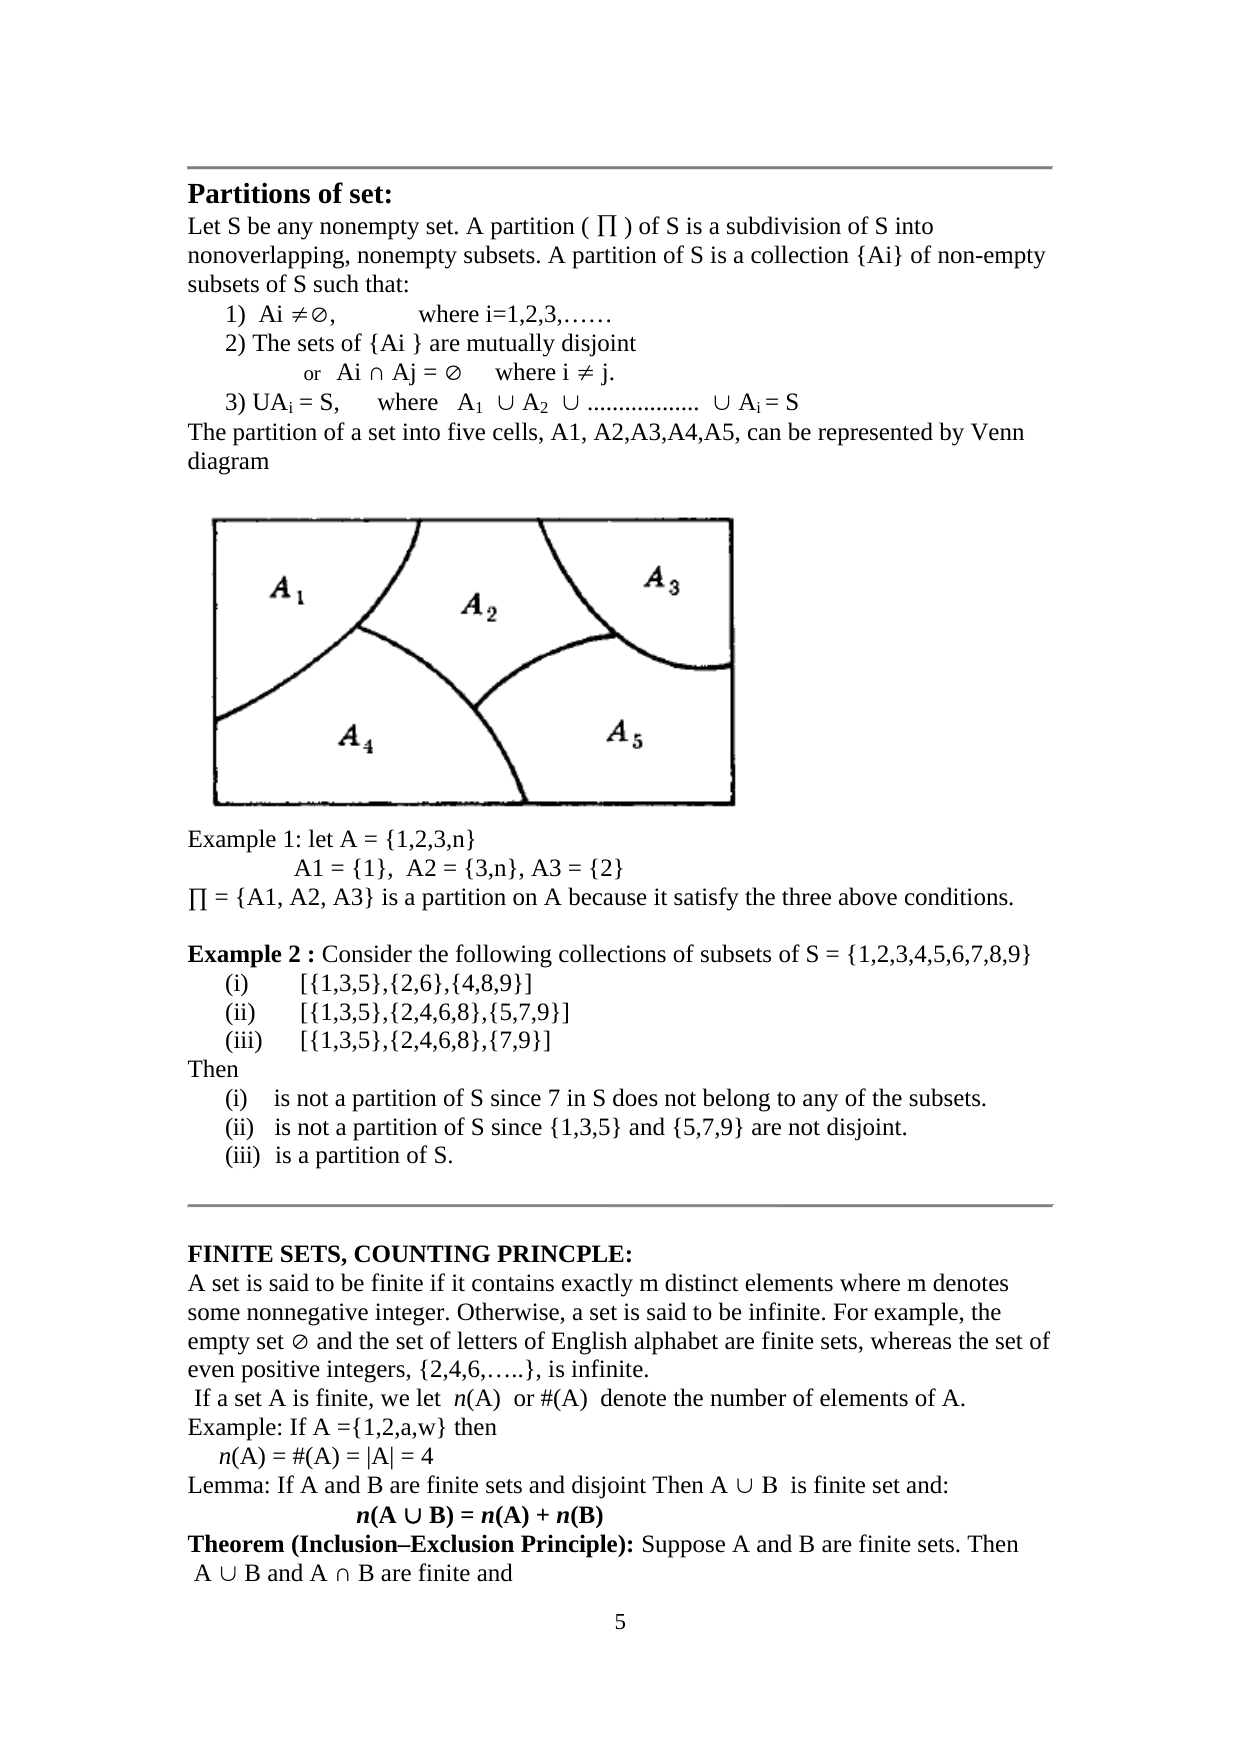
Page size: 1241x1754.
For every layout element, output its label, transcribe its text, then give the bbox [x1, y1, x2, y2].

text Let S be any nonempty set. A partition (  ) of S is a subdivision of S into nonoverlapping, nonempty subsets. A partition of S is a collection {Ai} of non-empty subsets of S such that: [187, 212, 1053, 298]
text (ii) [{1,3,5},{2,4,6,8},{5,7,9}] [225, 997, 1034, 1026]
subtitle Partitions of set: [187, 177, 1034, 210]
list is a partition of S. [225, 1141, 1065, 1169]
text n(A) = #(A) = |A| = 4 [219, 1441, 1034, 1469]
subtitle n(A  B) = n(A) + n(B) [356, 1499, 1034, 1529]
text The partition of a set into five cells, A1, A2,A3,A4,A5, can be represented by Venn diagram [187, 417, 1034, 474]
list is not a partition of S since {1,3,5} and {5,7,9} are not disjoint. [225, 1112, 1065, 1141]
text ∏ = {A1, A2, A3} is a partition on A because it satisfy the three above conditions. [187, 882, 1034, 911]
text A set is said to be finite if it contains exactly m distinct elements where m denotes some nonnegative integer. Otherwise, a set is said to be infinite. For example, the empty set  and the set of letters of English alphabet are finite sets, whereas the set of even positive integers, {2,4,6,…..}, is infinite. [187, 1268, 1053, 1383]
list is not a partition of S since 7 in S does not belong to any of the subsets. [225, 1083, 1065, 1112]
text Example 2 : Consider the following collections of subsets of S = {1,2,3,4,5,6,7,8,9} (i) [{1,3,5},{2,6},{4,8,9}] [187, 939, 1038, 997]
subtitle FINITE SETS, COUNTING PRINCPLE: [187, 1240, 1034, 1268]
text or Ai ∩ Aj =  where i  j. [303, 357, 1034, 386]
text If a set A is finite, we let n(A) or #(A) denote the number of elements of A. [194, 1383, 1034, 1412]
text Then [187, 1054, 1034, 1083]
text 3) UAi = S, where A1  A2  ..................  Ai = S [225, 386, 1034, 417]
text A1 = {1}, A2 = {3,n}, A3 = {2} [294, 853, 1034, 882]
text Example: If A ={1,2,a,w} then [187, 1412, 1034, 1441]
text (iii) [{1,3,5},{2,4,6,8},{7,9}] [225, 1026, 1034, 1054]
text 2) The sets of {Ai } are mutually disjoint [225, 328, 1034, 357]
picture [187, 504, 754, 825]
text Theorem (Inclusion–Exclusion Principle): Suppose A and B are finite sets. Then A  B and A ∩ B are finite and [187, 1529, 1034, 1587]
text Lemma: If A and B are finite sets and disjoint Then A   is finite set and: [187, 1470, 1034, 1498]
text 1) Ai , where i=1,2,3,…… [225, 298, 1034, 328]
